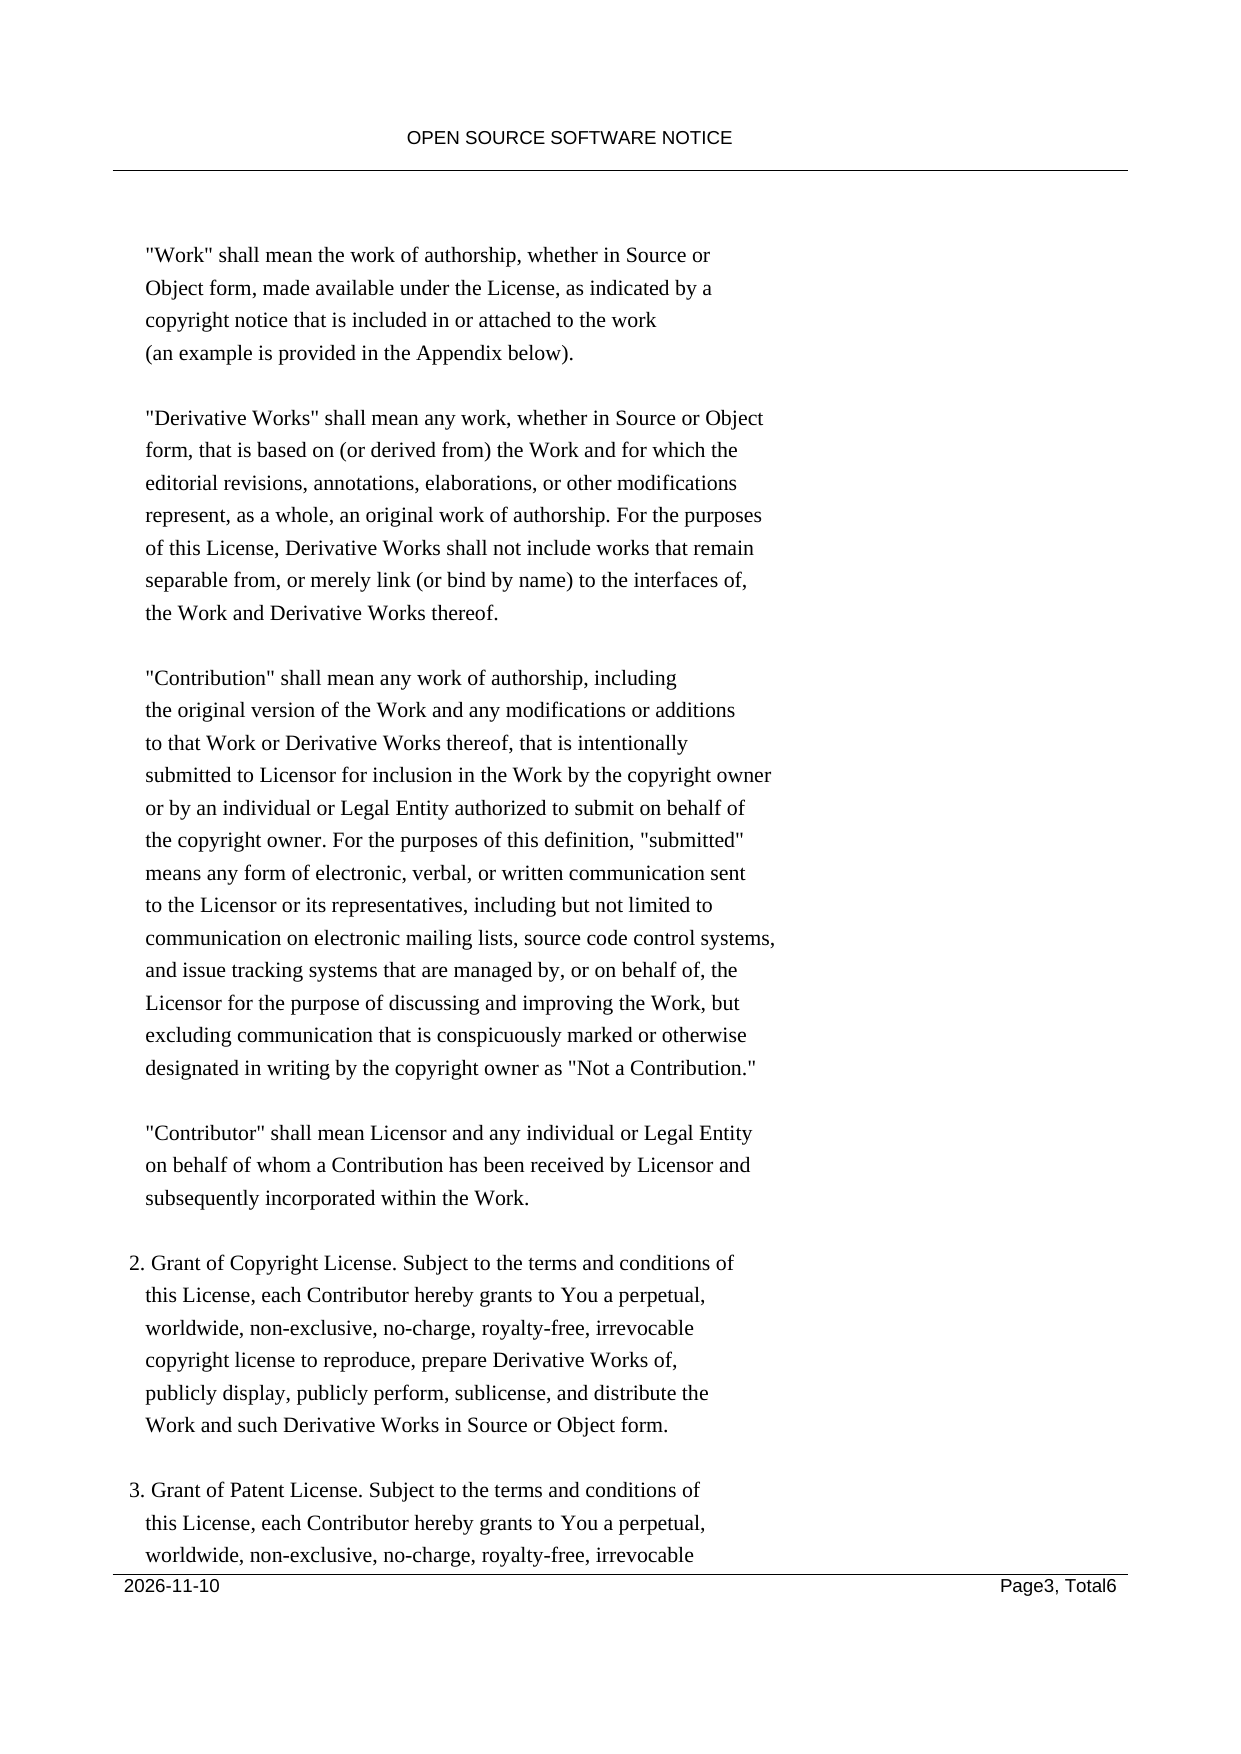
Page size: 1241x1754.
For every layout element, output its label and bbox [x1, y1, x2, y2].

text [112, 206, 1128, 1571]
